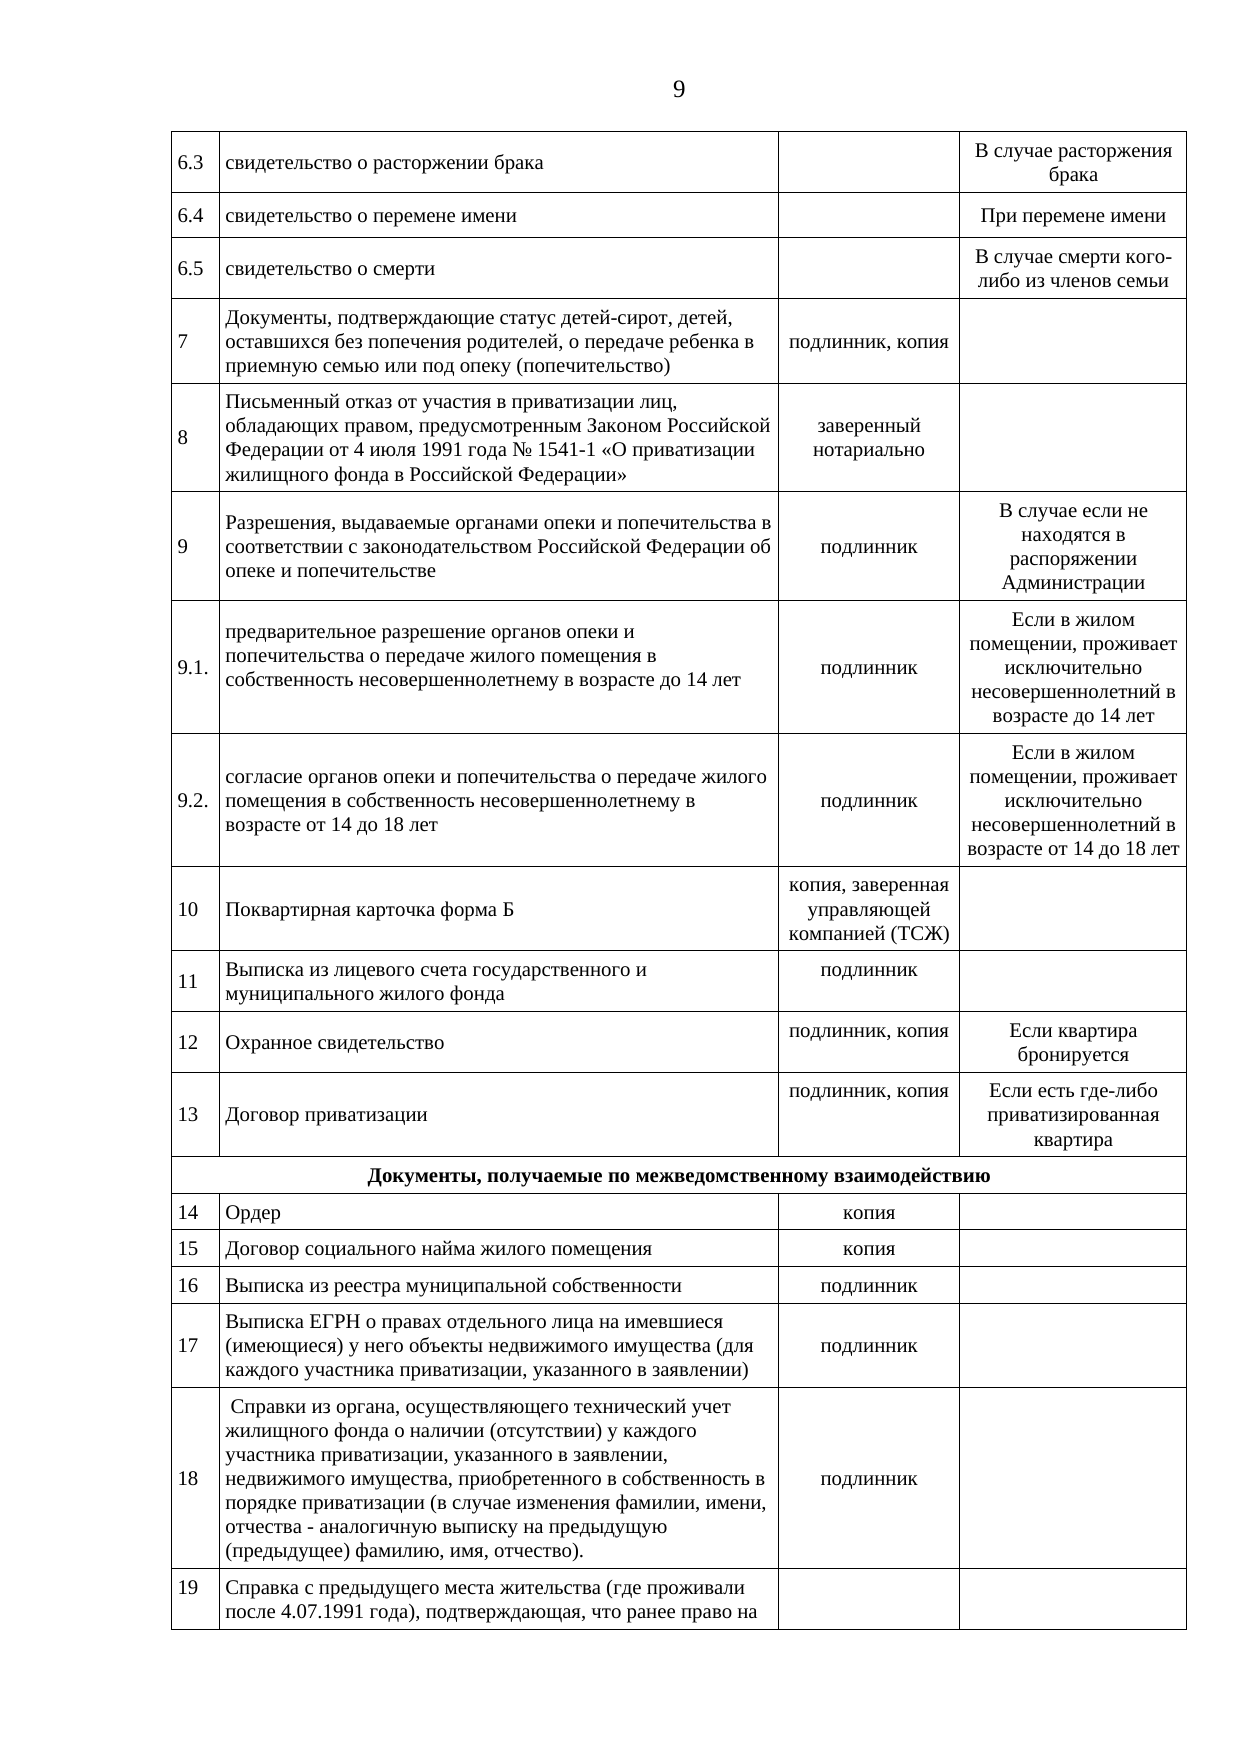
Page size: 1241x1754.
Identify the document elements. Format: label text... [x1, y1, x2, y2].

table_cell [779, 132, 959, 192]
table_cell 9 [172, 492, 219, 600]
table_cell В случае если не находятся в распоряжении Администрации [960, 492, 1186, 600]
table_cell 14 [172, 1194, 219, 1229]
table_cell 7 [172, 299, 219, 382]
table_cell подлинник [779, 601, 959, 733]
table_cell Если в жилом помещении, проживает исключительно несовершеннолетний в возрасте до 14 лет [960, 601, 1186, 733]
table_cell копия [779, 1230, 959, 1266]
table_cell [960, 1267, 1186, 1302]
table_cell 15 [172, 1230, 219, 1266]
table_cell Ордер [220, 1194, 778, 1229]
table_cell [960, 1569, 1186, 1629]
table_cell Документы, получаемые по межведомственному взаимодействию [172, 1157, 1186, 1193]
table_cell [960, 1304, 1186, 1387]
table_cell подлинник, копия [779, 1073, 959, 1156]
table_cell 13 [172, 1073, 219, 1156]
table_cell подлинник [779, 1304, 959, 1387]
table_cell 12 [172, 1012, 219, 1072]
table_cell подлинник [779, 492, 959, 600]
table_cell подлинник [779, 1267, 959, 1302]
table_cell [779, 1569, 959, 1629]
table_cell 18 [172, 1388, 219, 1568]
table_cell Если в жилом помещении, проживает исключительно несовершеннолетний в возрасте от 14 до 18 лет [960, 734, 1186, 866]
table_cell 16 [172, 1267, 219, 1302]
table_cell [960, 299, 1186, 382]
table_cell подлинник [779, 1388, 959, 1568]
table_cell Если есть где-либо приватизированная квартира [960, 1073, 1186, 1156]
table_cell согласие органов опеки и попечительства о передаче жилого помещения в собственность несовершеннолетнему в возрасте от 14 до 18 лет [220, 734, 778, 866]
table_cell В случае смерти кого-либо из членов семьи [960, 238, 1186, 298]
table_cell [960, 1230, 1186, 1266]
table_cell Документы, подтверждающие статус детей-сирот, детей, оставшихся без попечения родителей, о передаче ребенка в приемную семью или под опеку (попечительство) [220, 299, 778, 382]
table_cell предварительное разрешение органов опеки и попечительства о передаче жилого помещения в собственность несовершеннолетнему в возрасте до 14 лет [220, 601, 778, 733]
table_cell свидетельство о расторжении брака [220, 132, 778, 192]
table_cell [960, 867, 1186, 950]
table_cell подлинник [779, 734, 959, 866]
table_cell Поквартирная карточка форма Б [220, 867, 778, 950]
table_cell 17 [172, 1304, 219, 1387]
table_cell свидетельство о перемене имени [220, 193, 778, 237]
table_cell [960, 1388, 1186, 1568]
table_cell Договор приватизации [220, 1073, 778, 1156]
table_cell подлинник [779, 951, 959, 1011]
table_cell Выписка ЕГРН о правах отдельного лица на имевшиеся (имеющиеся) у него объекты недвижимого имущества (для каждого участника приватизации, указанного в заявлении) [220, 1304, 778, 1387]
table_cell Разрешения, выдаваемые органами опеки и попечительства в соответствии с законодательством Российской Федерации об опеке и попечительстве [220, 492, 778, 600]
table_cell 9.1. [172, 601, 219, 733]
table_cell Если квартира бронируется [960, 1012, 1186, 1072]
table_cell В случае расторжения брака [960, 132, 1186, 192]
table_cell [960, 951, 1186, 1011]
table_cell 9.2. [172, 734, 219, 866]
table_cell 6.5 [172, 238, 219, 298]
table_cell [779, 238, 959, 298]
table_cell 6.4 [172, 193, 219, 237]
table_cell 10 [172, 867, 219, 950]
table_cell Выписка из лицевого счета государственного и муниципального жилого фонда [220, 951, 778, 1011]
table_cell 6.3 [172, 132, 219, 192]
table_cell Письменный отказ от участия в приватизации лиц, обладающих правом, предусмотренным Законом Российской Федерации от 4 июля 1991 года № 1541-1 «О приватизации жилищного фонда в Российской Федерации» [220, 384, 778, 491]
table_cell подлинник, копия [779, 299, 959, 382]
table_cell Выписка из реестра муниципальной собственности [220, 1267, 778, 1302]
table_cell [779, 193, 959, 237]
table_cell Справки из органа, осуществляющего технический учет жилищного фонда о наличии (отсутствии) у каждого участника приватизации, указанного в заявлении, недвижимого имущества, приобретенного в собственность в порядке приватизации (в случае изменения фамилии, имени, отчества - аналогичную выписку на предыдущую (предыдущее) фамилию, имя, отчество). [220, 1388, 778, 1568]
table_cell Договор социального найма жилого помещения [220, 1230, 778, 1266]
table_cell 19 [172, 1569, 219, 1629]
table_cell При перемене имени [960, 193, 1186, 237]
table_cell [220, 1569, 778, 1629]
table_cell 8 [172, 384, 219, 491]
table_cell [960, 384, 1186, 491]
table_cell 11 [172, 951, 219, 1011]
table_cell подлинник, копия [779, 1012, 959, 1072]
table_cell Охранное свидетельство [220, 1012, 778, 1072]
table_cell [960, 1194, 1186, 1229]
table_cell копия, заверенная управляющей компанией (ТСЖ) [779, 867, 959, 950]
table_cell копия [779, 1194, 959, 1229]
table_cell заверенный нотариально [779, 384, 959, 491]
table_cell свидетельство о смерти [220, 238, 778, 298]
